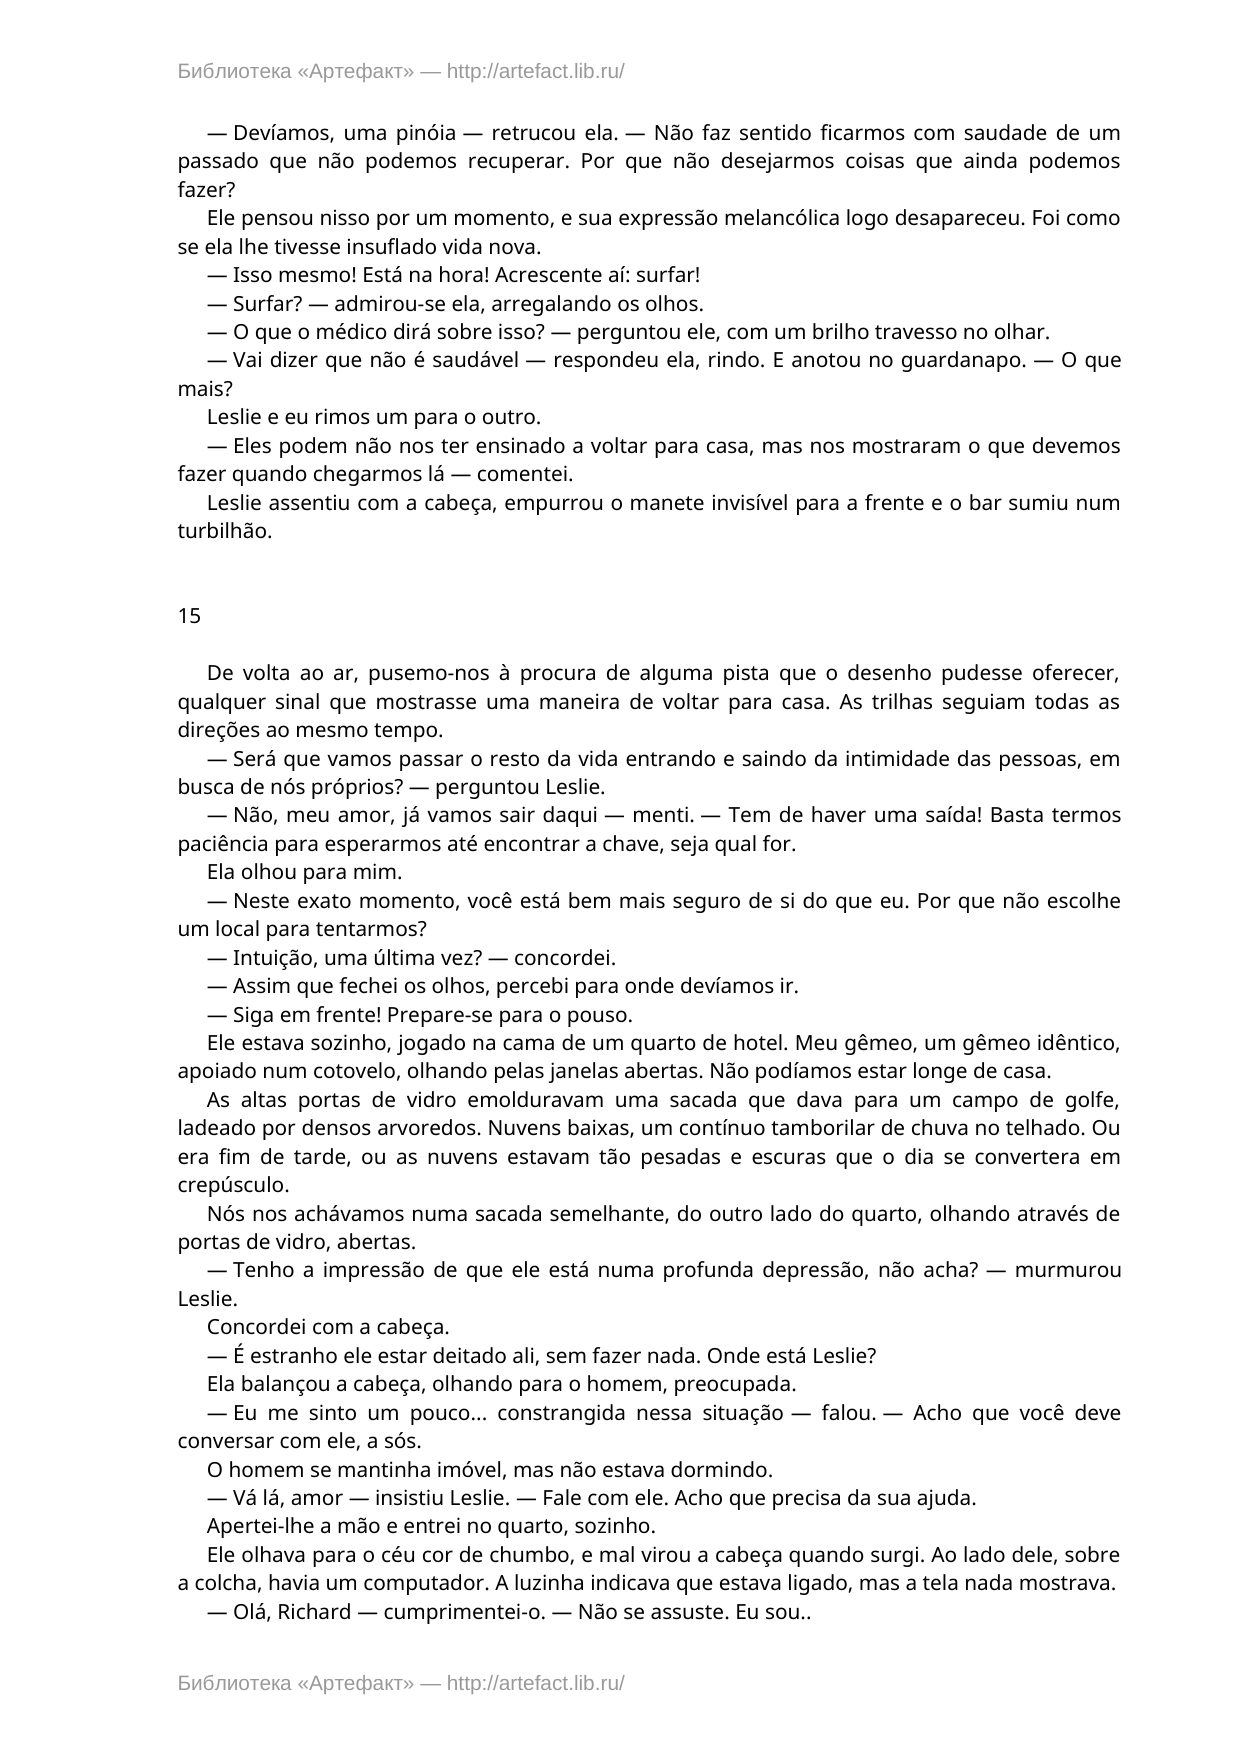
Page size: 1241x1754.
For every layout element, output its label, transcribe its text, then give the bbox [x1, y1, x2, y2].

text Ele estava sozinho, jogado na cama de um quarto de hotel. Meu gêmeo, um gêmeo idêntico, apoiado num cotovelo, olhando pelas janelas abertas. Não podíamos estar longe de casa. [177, 1028, 1122, 1085]
text Nós nos achávamos numa sacada semelhante, do outro lado do quarto, olhando através de portas de vidro, abertas. [177, 1199, 1122, 1256]
text — O que o médico dirá sobre isso? — perguntou ele, com um brilho travesso no olhar. [177, 317, 1122, 346]
text — Isso mesmo! Está na hora! Acrescente aí: surfar! [177, 260, 1122, 289]
text — Vá lá, amor — insistiu Leslie. — Fale com ele. Acho que precisa da sua ajuda. [177, 1483, 1122, 1512]
text — Será que vamos passar o resto da vida entrando e saindo da intimidade das pessoas, em busca de nós próprios? — perguntou Leslie. [177, 744, 1122, 801]
text — Devíamos, uma pinóia — retrucou ela. — Não faz sentido ficarmos com saudade de um passado que não podemos recuperar. Por que não desejarmos coisas que ainda podemos fazer? [177, 118, 1122, 203]
text — Intuição, uma última vez? — concordei. [177, 943, 1122, 971]
text — Olá, Richard — cumprimentei-o. — Não se assuste. Eu sou.. [177, 1597, 1122, 1625]
text Ela olhou para mim. [177, 857, 1122, 886]
text — Eles podem não nos ter ensinado a voltar para casa, mas nos mostraram o que devemos fazer quando chegarmos lá — comentei. [177, 431, 1122, 488]
text O homem se mantinha imóvel, mas não estava dormindo. [177, 1455, 1122, 1483]
text — É estranho ele estar deitado ali, sem fazer nada. Onde está Leslie? [177, 1341, 1122, 1369]
text — Neste exato momento, você está bem mais seguro de si do que eu. Por que não escolhe um local para tentarmos? [177, 886, 1122, 943]
text Concordei com a cabeça. [177, 1312, 1122, 1341]
text Leslie e eu rimos um para o outro. [177, 402, 1122, 431]
text Apertei-lhe a mão e entrei no quarto, sozinho. [177, 1512, 1122, 1540]
text De volta ao ar, pusemo-nos à procura de alguma pista que o desenho pudesse oferecer, qualquer sinal que mostrasse uma maneira de voltar para casa. As trilhas seguiam todas as direções ao mesmo tempo. [177, 658, 1122, 744]
subtitle 15 [177, 602, 1122, 630]
text Ele olhava para o céu cor de chumbo, e mal virou a cabeça quando surgi. Ao lado dele, sobre a colcha, havia um computador. A luzinha indicava que estava ligado, mas a tela nada mostrava. [177, 1540, 1122, 1597]
text — Surfar? — admirou-se ela, arregalando os olhos. [177, 289, 1122, 317]
text — Eu me sinto um pouco... constrangida nessa situação — falou. — Acho que você deve conversar com ele, a sós. [177, 1398, 1122, 1455]
text — Siga em frente! Prepare-se para o pouso. [177, 1000, 1122, 1028]
text Leslie assentiu com a cabeça, empurrou o manete invisível para a frente e o bar sumiu num turbilhão. [177, 488, 1122, 545]
text — Não, meu amor, já vamos sair daqui — menti. — Tem de haver uma saída! Basta termos paciência para esperarmos até encontrar a chave, seja qual for. [177, 801, 1122, 857]
text — Assim que fechei os olhos, percebi para onde devíamos ir. [177, 971, 1122, 1000]
text Ela balançou a cabeça, olhando para o homem, preocupada. [177, 1369, 1122, 1398]
text As altas portas de vidro emolduravam uma sacada que dava para um campo de golfe, ladeado por densos arvoredos. Nuvens baixas, um contínuo tamborilar de chuva no telhado. Ou era fim de tarde, ou as nuvens estavam tão pesadas e escuras que o dia se convertera em crepúsculo. [177, 1085, 1122, 1199]
text — Tenho a impressão de que ele está numa profunda depressão, não acha? — murmurou Leslie. [177, 1256, 1122, 1312]
text Ele pensou nisso por um momento, e sua expressão melancólica logo desapareceu. Foi como se ela lhe tivesse insuflado vida nova. [177, 203, 1122, 260]
text — Vai dizer que não é saudável — respondeu ela, rindo. E anotou no guardanapo. — O que mais? [177, 346, 1122, 402]
